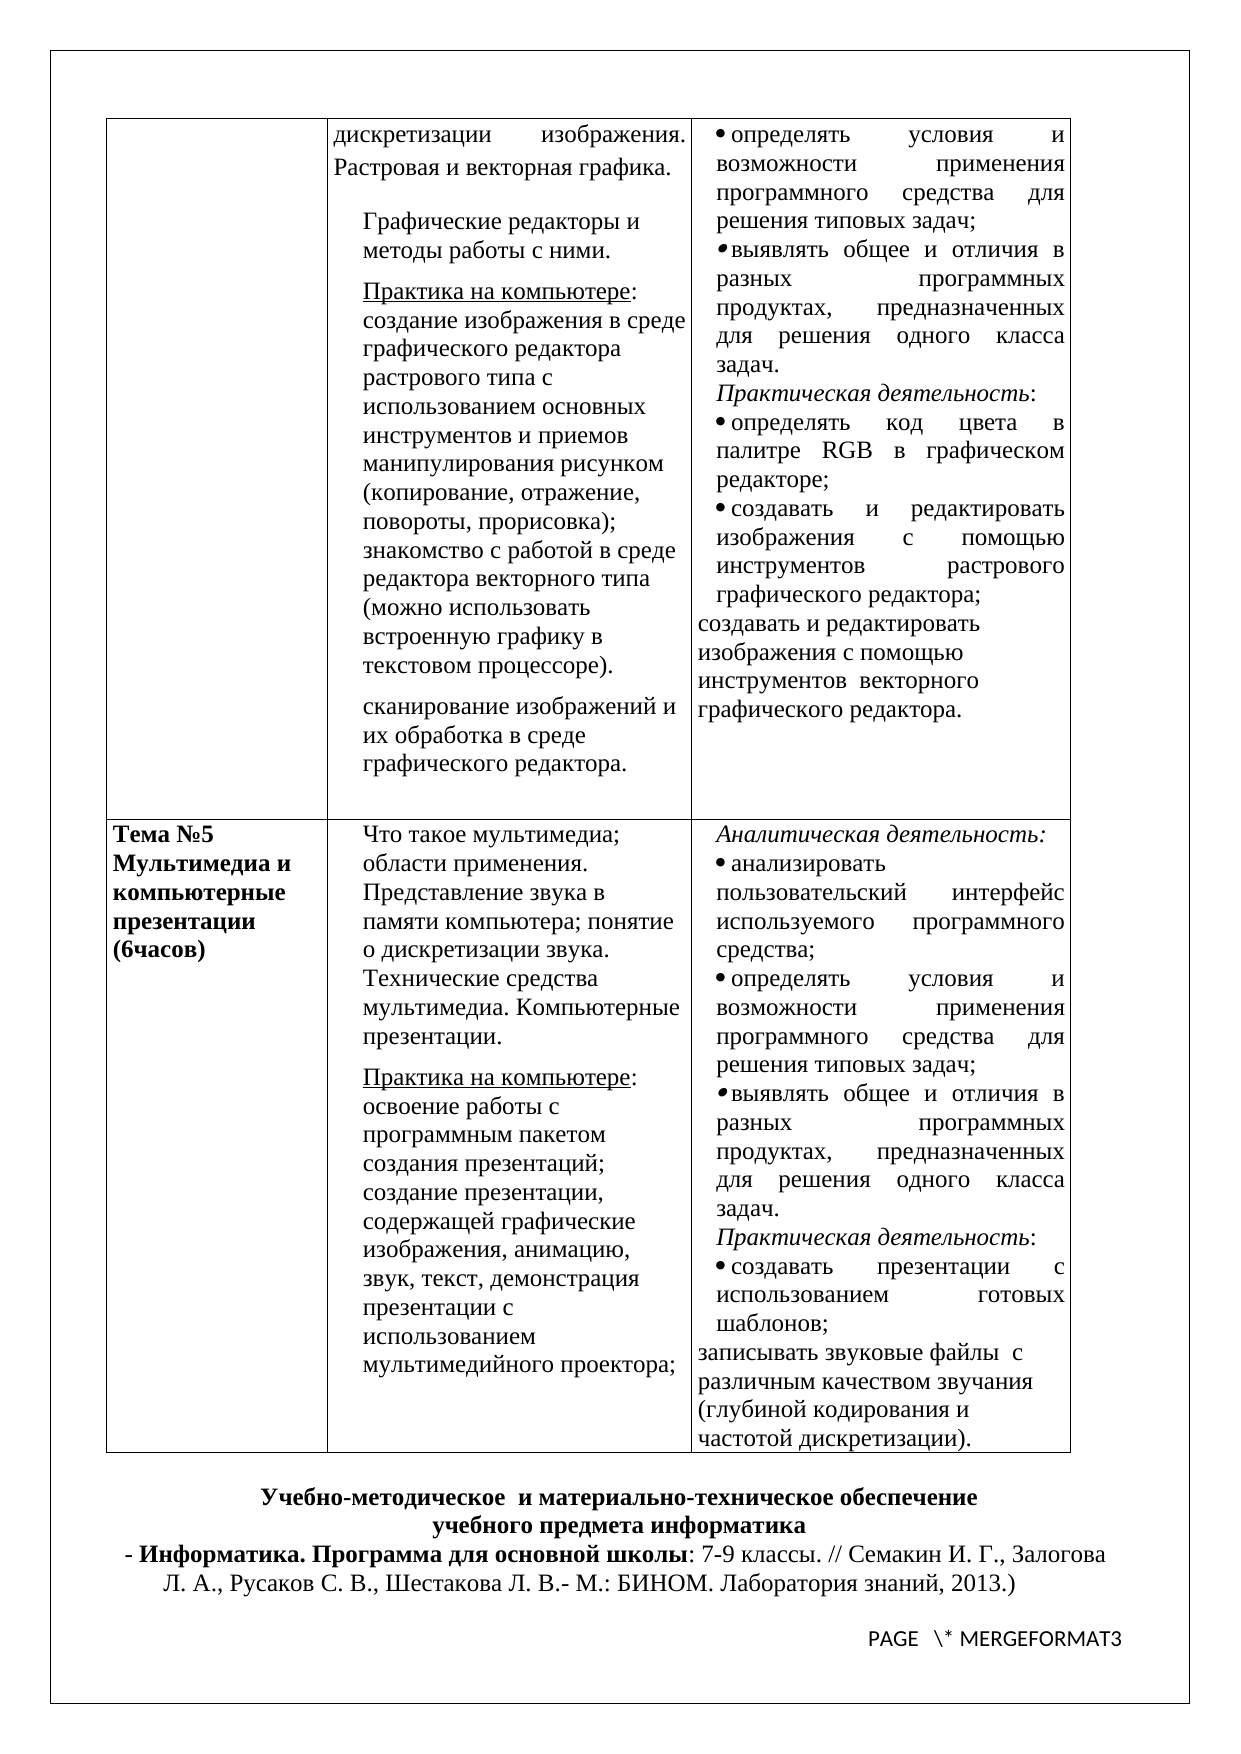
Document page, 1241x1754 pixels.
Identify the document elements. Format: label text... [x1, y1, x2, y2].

list Учебно-методическое и материально-техническое обеспечение [118, 1482, 1120, 1511]
list - Информатика. Программа для основной школы: 7-9 классы. // Семакин И. Г., Залогова Л. А., Русаков С. В., Шестакова Л. В.- М.: БИНОМ. Лаборатория знаний, 2013.) [118, 1539, 1120, 1597]
list учебного предмета информатика [118, 1511, 1120, 1539]
table_cell Что такое мультимедиа; области применения. Представление звука в памяти компьютера; понятие о дискретизации звука. Технические средства мультимедиа. Компьютерные презентации. Практика на компьютере: освоение работы с программным пакетом создания презентаций; создание презентации, содержащей графические изображения, анимацию, звук, текст, демонстрация презентации с использованием мультимедийного проектора; [328, 820, 691, 1452]
table_cell Аналитическая деятельность: анализировать пользовательский интерфейс используемого программного средства; определять условия и возможности применения программного средства для решения типовых задач; выявлять общее и отличия в разных программных продуктах, предназначенных для решения одного класса задач. Практическая деятельность: создавать презентации с использованием готовых шаблонов; записывать звуковые файлы с различным качеством звучания (глубиной кодирования и частотой дискретизации). [692, 820, 1070, 1452]
table_cell Тема №5 Мультимедиа и компьютерные презентации (6часов) [107, 820, 327, 1452]
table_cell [107, 119, 327, 818]
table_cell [692, 119, 1070, 818]
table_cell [328, 119, 691, 818]
